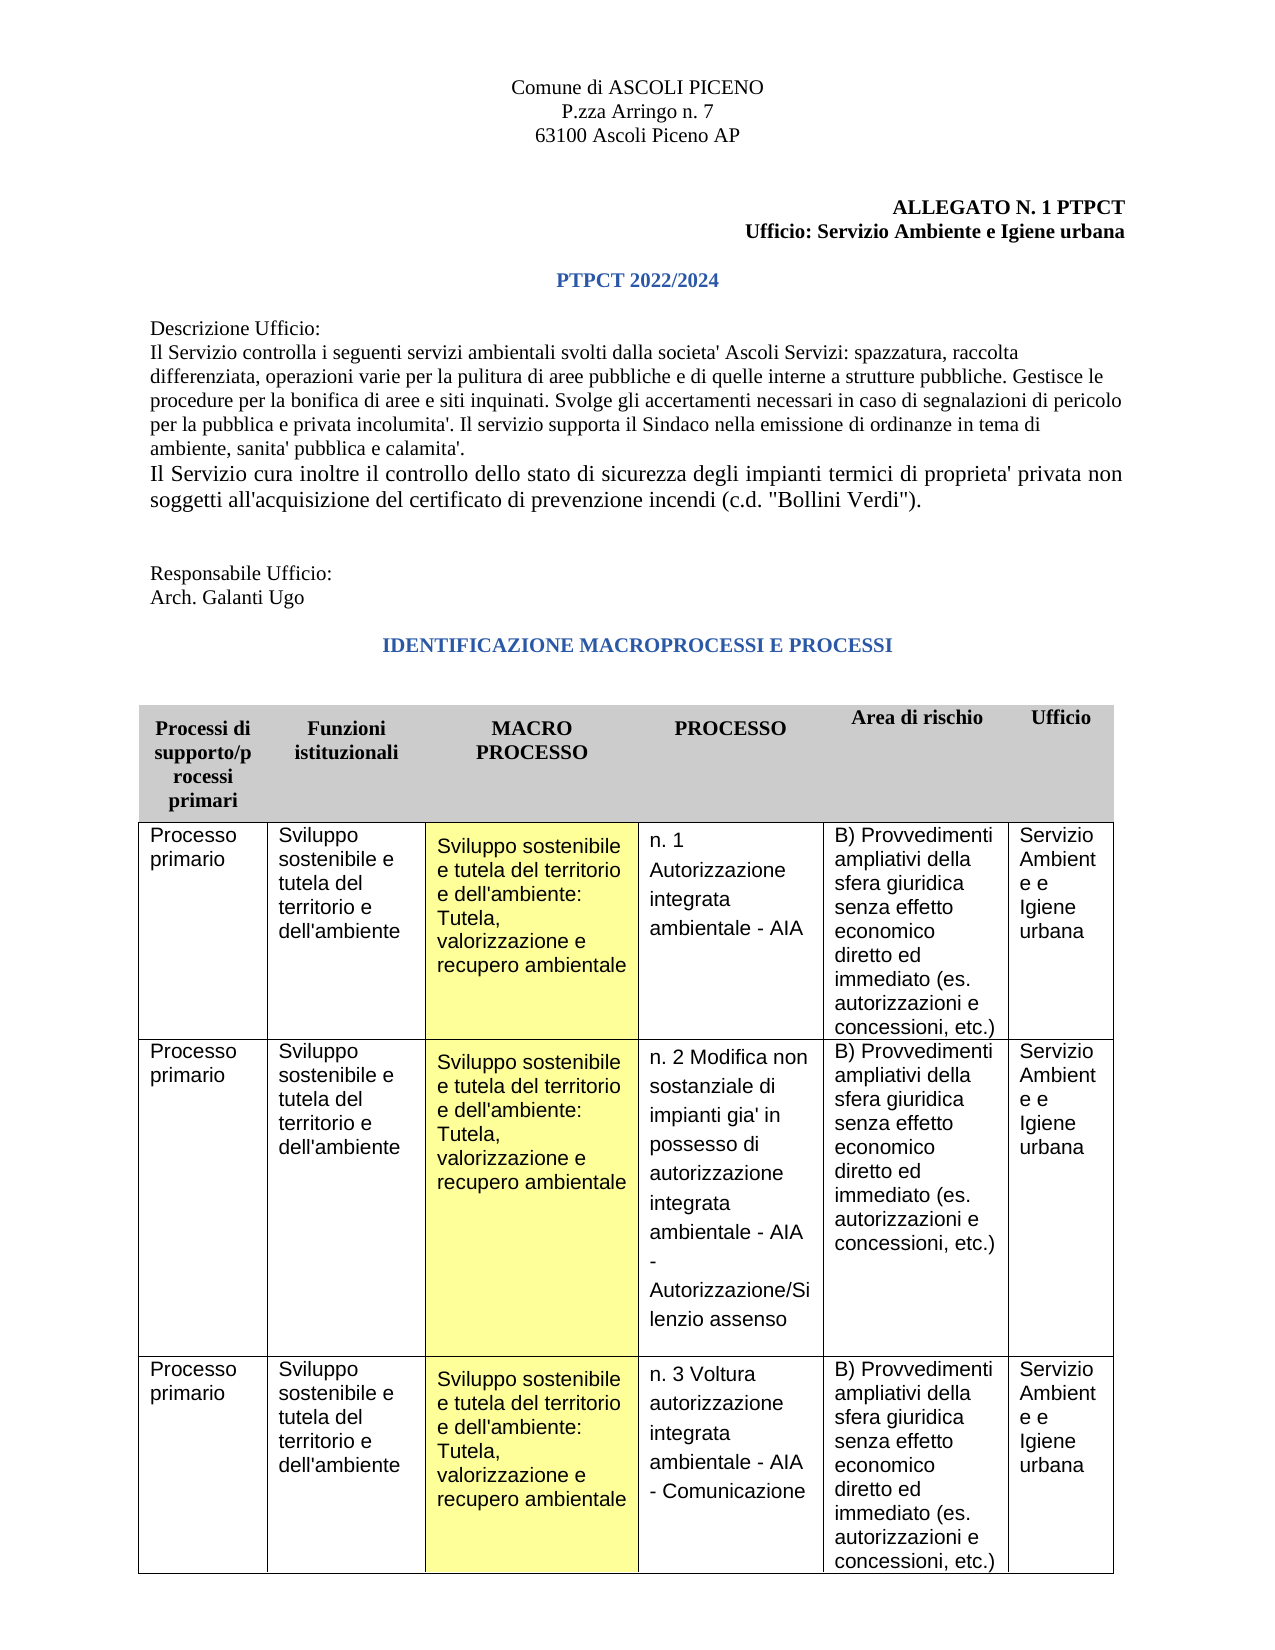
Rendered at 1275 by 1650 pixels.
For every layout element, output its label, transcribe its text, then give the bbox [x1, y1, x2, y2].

text Il Servizio cura inoltre il controllo dello stato di sicurezza degli impianti termici di proprieta' privata non soggetti all'acquisizione del certificato di prevenzione incendi (c.d. "Bollini Verdi"). [150, 460, 1125, 513]
text IDENTIFICAZIONE MACROPROCESSI E PROCESSI [150, 633, 1125, 657]
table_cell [824, 1357, 1008, 1572]
table_header Ufficio [1008, 705, 1114, 822]
table_header Processi di supporto/processi primari [139, 705, 267, 822]
table_cell n. 3 Voltura autorizzazione integrata ambientale - AIA - Comunicazione [639, 1357, 823, 1572]
text PTPCT 2022/2024 [150, 267, 1125, 292]
table_cell Sviluppo sostenibile e tutela del territorio e dell'ambiente [268, 1040, 425, 1356]
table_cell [268, 1357, 425, 1572]
table_cell Processo primario [139, 1357, 267, 1572]
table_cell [426, 1357, 638, 1572]
text ALLEGATO N. 1 PTPCT [150, 195, 1125, 219]
table_cell B) Provvedimenti ampliativi della sfera giuridica senza effetto economico diretto ed immediato (es. autorizzazioni e concessioni, etc.) [824, 823, 1008, 1039]
table_header Area di rischio [823, 705, 1008, 822]
text 63100 Ascoli Piceno AP [150, 123, 1125, 147]
text Comune di ASCOLI PICENO [150, 75, 1125, 99]
table_cell Servizio Ambiente e Igiene urbana [1009, 1040, 1113, 1356]
text Arch. Galanti Ugo [150, 585, 1125, 609]
table_cell Servizio Ambiente e Igiene urbana [1009, 823, 1113, 1039]
table_cell Sviluppo sostenibile e tutela del territorio e dell'ambiente: Tutela, valorizzazione e recupero ambientale [426, 1040, 638, 1356]
table_cell Processo primario [139, 823, 267, 1039]
table_cell B) Provvedimenti ampliativi della sfera giuridica senza effetto economico diretto ed immediato (es. autorizzazioni e concessioni, etc.) [824, 1040, 1008, 1356]
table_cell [1009, 1357, 1113, 1572]
text Responsabile Ufficio: [150, 561, 1125, 585]
table_cell n. 2 Modifica non sostanziale di impianti gia' in possesso di autorizzazione integrata ambientale - AIA - Autorizzazione/Silenzio assenso [639, 1040, 823, 1356]
table_header Funzioni istituzionali [267, 705, 426, 822]
table_header MACRO PROCESSO [426, 705, 638, 822]
table_cell Processo primario [139, 1040, 267, 1356]
text Descrizione Ufficio: [150, 316, 1125, 340]
table_cell Sviluppo sostenibile e tutela del territorio e dell'ambiente: Tutela, valorizzazione e recupero ambientale [426, 823, 638, 1039]
table_header PROCESSO [638, 705, 823, 822]
table_cell Sviluppo sostenibile e tutela del territorio e dell'ambiente [268, 823, 425, 1039]
table_cell n. 1 Autorizzazione integrata ambientale - AIA [639, 823, 823, 1039]
text P.zza Arringo n. 7 [150, 99, 1125, 123]
text Il Servizio controlla i seguenti servizi ambientali svolti dalla societa' Ascoli Servizi: spazzatura, raccolta differenziata, operazioni varie per la pulitura di aree pubbliche e di quelle interne a strutture pubbliche. Gestisce le procedure per la bonifica di aree e siti inquinati. Svolge gli accertamenti necessari in caso di segnalazioni di pericolo per la pubblica e privata incolumita'. Il servizio supporta il Sindaco nella emissione di ordinanze in tema di ambiente, sanita' pubblica e calamita'. [150, 340, 1125, 460]
text Ufficio: Servizio Ambiente e Igiene urbana [150, 219, 1125, 243]
